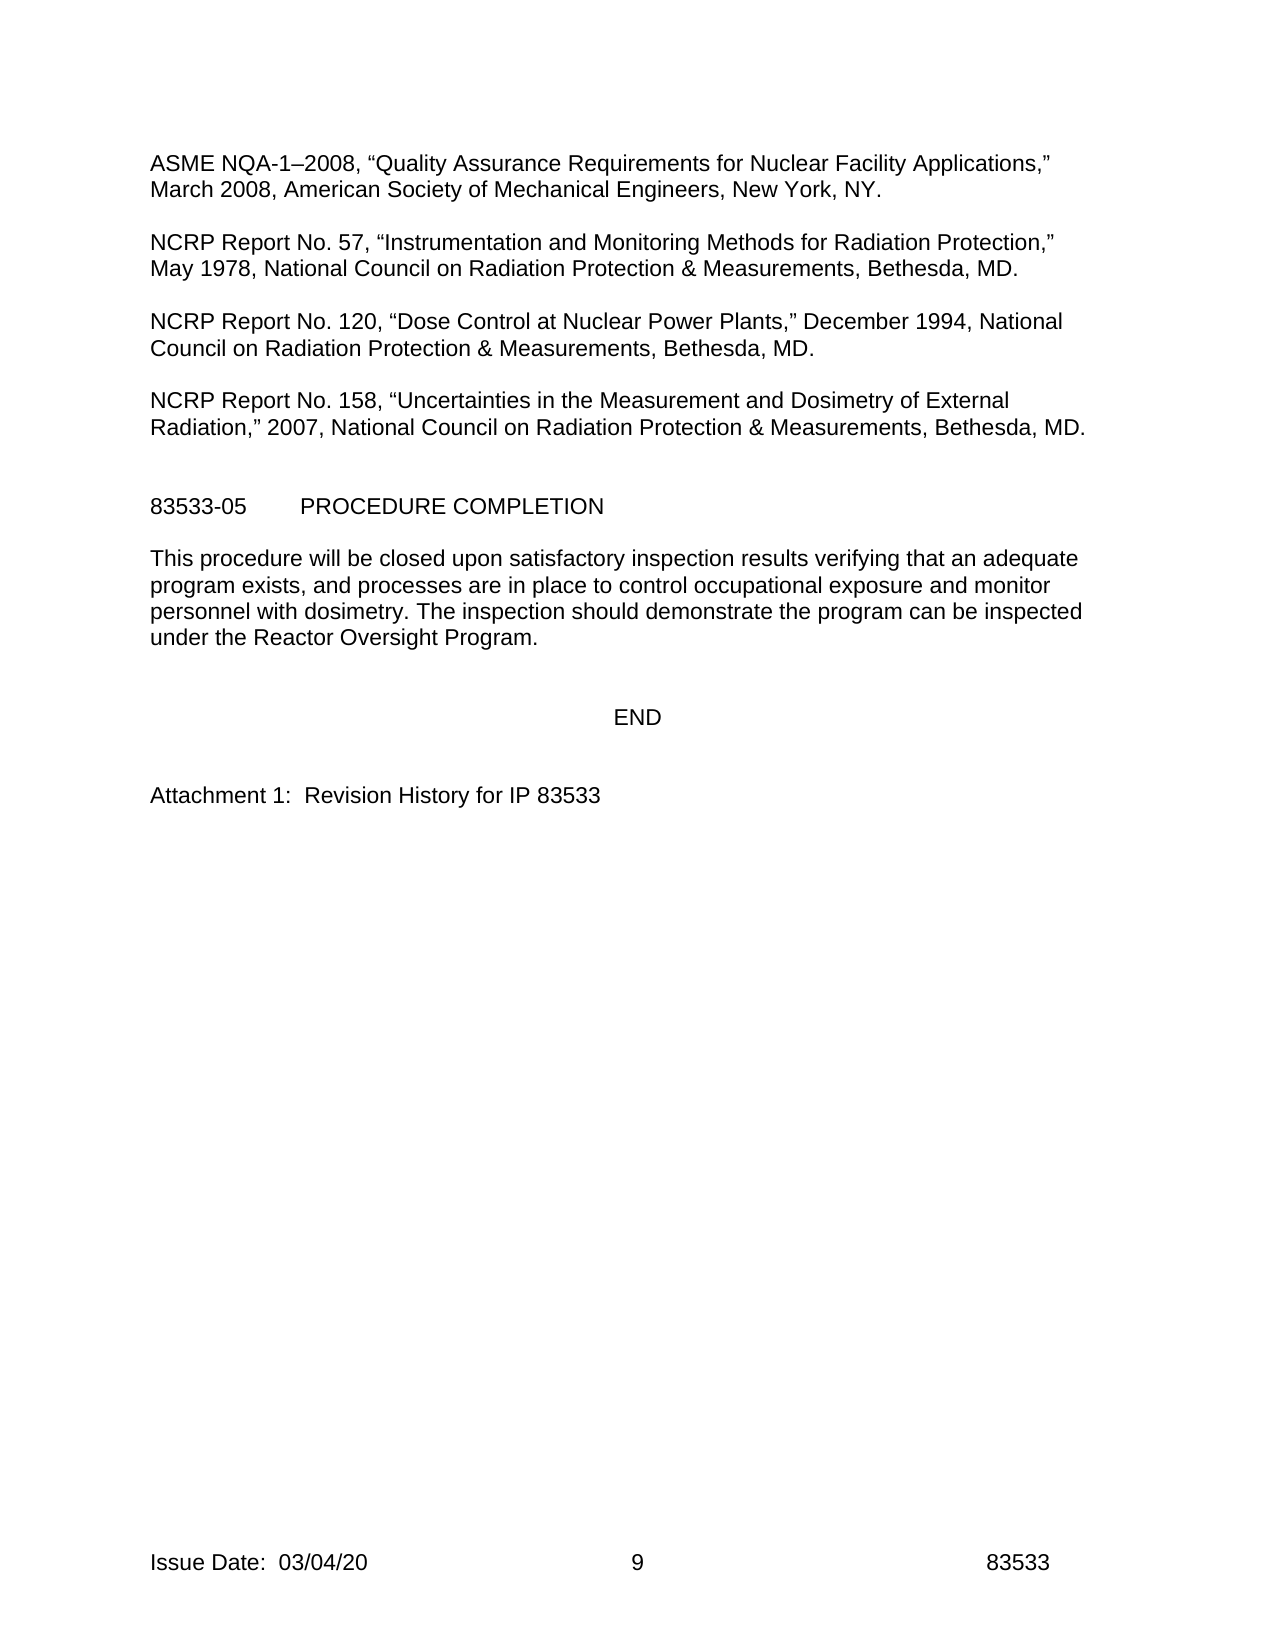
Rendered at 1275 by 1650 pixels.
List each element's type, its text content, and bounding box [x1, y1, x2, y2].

text ASME NQA-1–2008, “Quality Assurance Requirements for Nuclear Facility Applications,” March 2008, American Society of Mechanical Engineers, New York, NY. [150, 150, 1125, 203]
text NCRP Report No. 57, “Instrumentation and Monitoring Methods for Radiation Protection,” May 1978, National Council on Radiation Protection & Measurements, Bethesda, MD. [150, 229, 1125, 282]
text END [150, 703, 1125, 730]
text NCRP Report No. 120, “Dose Control at Nuclear Power Plants,” December 1994, National Council on Radiation Protection & Measurements, Bethesda, MD. [150, 308, 1125, 361]
text This procedure will be closed upon satisfactory inspection results verifying that an adequate program exists, and processes are in place to control occupational exposure and monitor personnel with dosimetry. The inspection should demonstrate the program can be inspected under the Reactor Oversight Program. [150, 545, 1125, 651]
text 83533-05 PROCEDURE COMPLETION [150, 493, 1125, 519]
text Attachment 1: Revision History for IP 83533 [150, 782, 1125, 809]
text NCRP Report No. 158, “Uncertainties in the Measurement and Dosimetry of External Radiation,” 2007, National Council on Radiation Protection & Measurements, Bethesda, MD. [150, 387, 1125, 440]
